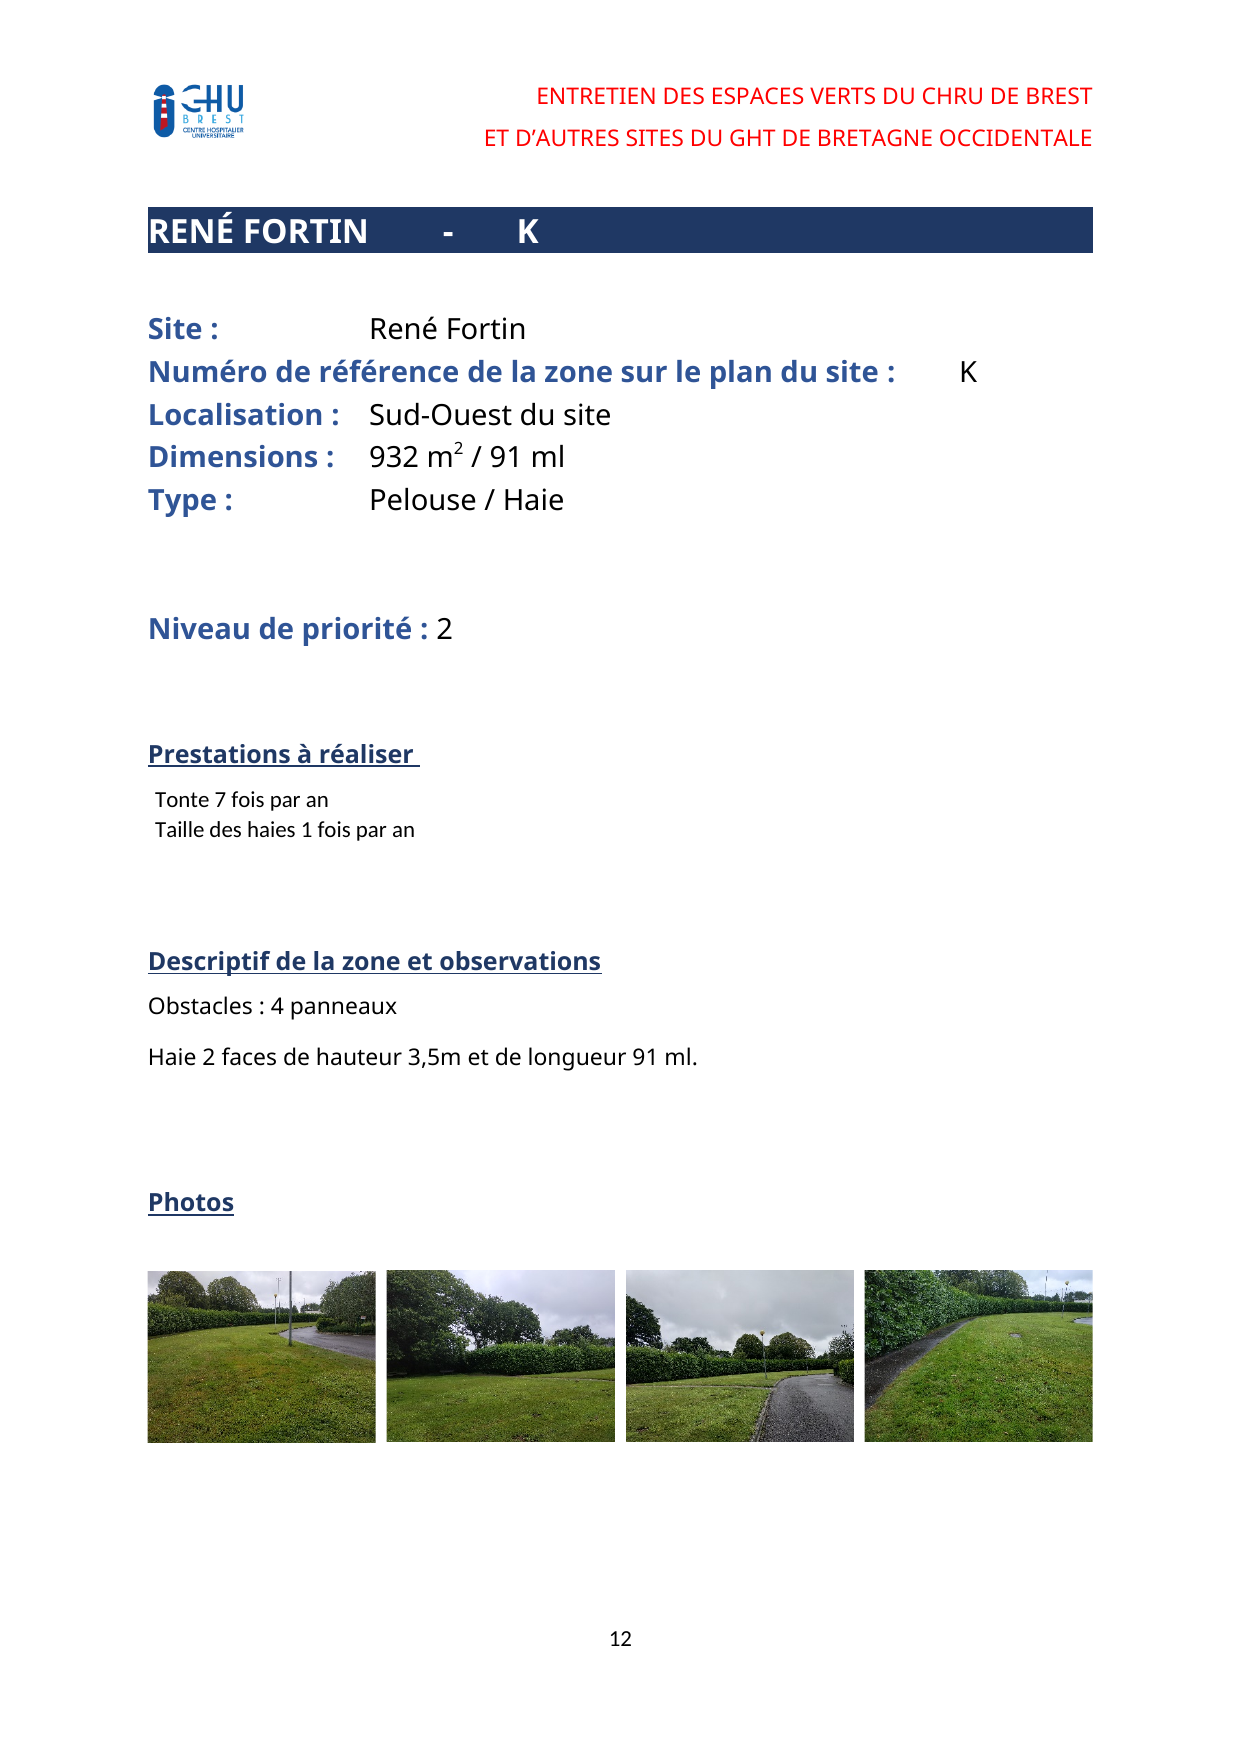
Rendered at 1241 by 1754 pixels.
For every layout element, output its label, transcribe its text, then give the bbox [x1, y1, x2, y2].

subtitle Prestations à réaliser [148, 736, 1093, 770]
picture [386, 1270, 615, 1442]
picture [147, 75, 256, 147]
text Niveau de priorité : 2 [148, 608, 1093, 648]
picture [626, 1270, 854, 1442]
text Numéro de référence de la zone sur le plan du site : K [148, 351, 1093, 391]
table_cell Taille des haies 1 fois par an [148, 813, 652, 843]
text Haie 2 faces de hauteur 3,5m et de longueur 91 ml. [148, 1041, 1093, 1072]
picture [864, 1270, 1093, 1442]
text Localisation : Sud-Ouest du site [148, 394, 1093, 433]
text Dimensions : 932 m2 / 91 ml [148, 437, 1093, 476]
subtitle Descriptif de la zone et observations [148, 944, 1093, 978]
subtitle Photos [148, 1185, 1093, 1219]
text Obstacles : 4 panneaux [148, 990, 1093, 1022]
table_header Tonte 7 fois par an [148, 783, 652, 813]
subtitle René Fortin - K [148, 207, 1093, 253]
picture [147, 1271, 376, 1443]
text Type : Pelouse / Haie [148, 479, 1093, 519]
text Site : René Fortin [148, 308, 1093, 348]
